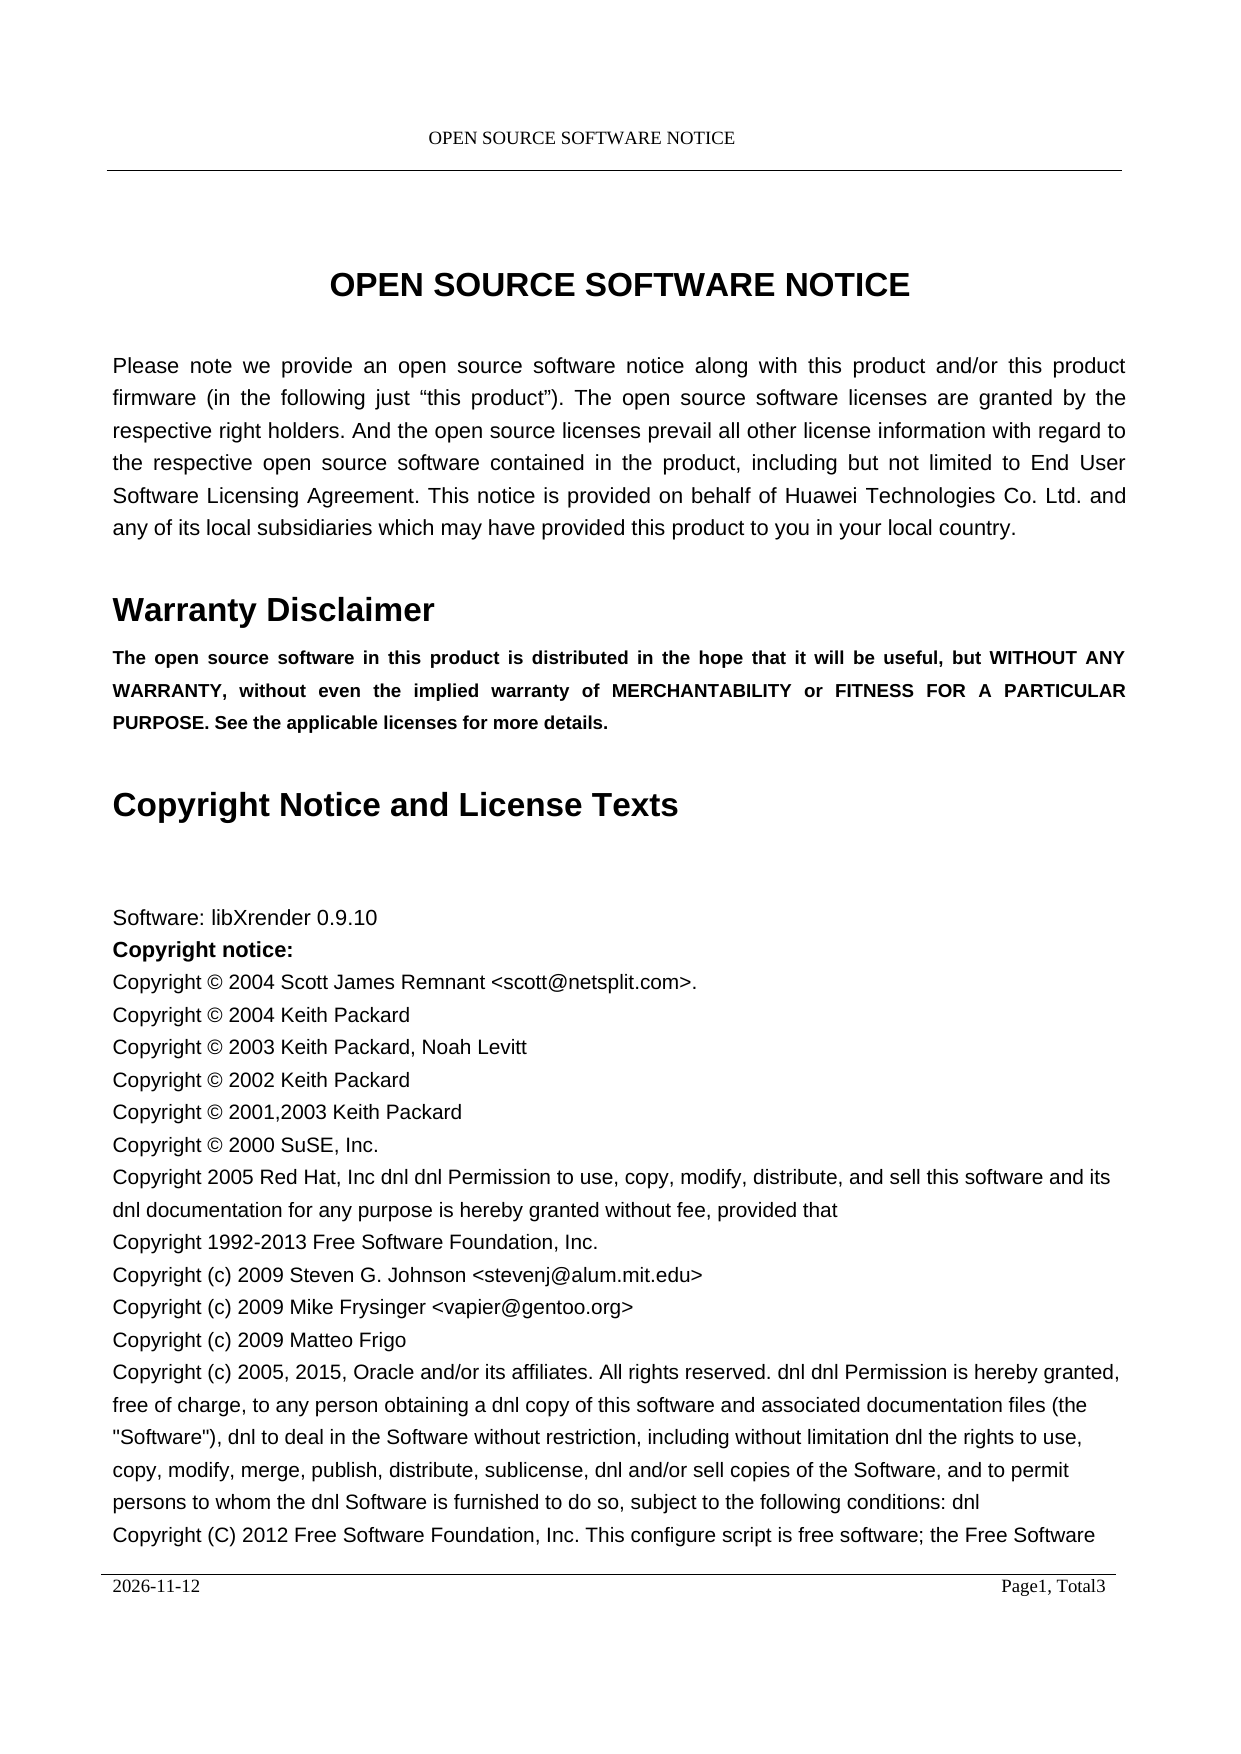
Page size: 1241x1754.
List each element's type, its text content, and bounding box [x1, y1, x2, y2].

text Copyright (c) 2009 Matteo Frigo [112, 1323, 1128, 1356]
text Copyright © 2003 Keith Packard, Noah Levitt [112, 1031, 1128, 1063]
text OPEN SOURCE SOFTWARE NOTICE [112, 251, 1128, 316]
text Copyright © 2004 Keith Packard [112, 998, 1128, 1031]
text Copyright © 2000 SuSE, Inc. [112, 1128, 1128, 1161]
text Copyright 2005 Red Hat, Inc dnl dnl Permission to use, copy, modify, distribute, and sell this software and its dnl documentation for any purpose is hereby granted without fee, provided that [112, 1161, 1128, 1226]
text Warranty Disclaimer [112, 576, 1128, 641]
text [112, 1518, 1128, 1551]
text Please note we provide an open source software notice along with this product and/or this product firmware (in the following just “this product”). The open source software licenses are granted by the respective right holders. And the open source licenses prevail all other license information with regard to the respective open source software contained in the product, including but not limited to End User Software Licensing Agreement. This notice is provided on behalf of Huawei Technologies Co. Ltd. and any of its local subsidiaries which may have provided this product to you in your local country. [112, 349, 1128, 544]
text Copyright (c) 2009 Steven G. Johnson <stevenj@alum.mit.edu> [112, 1258, 1128, 1291]
text Copyright © 2004 Scott James Remnant <scott@netsplit.com>. [112, 966, 1128, 998]
text Copyright Notice and License Texts [112, 771, 1128, 836]
text Copyright © 2001,2003 Keith Packard [112, 1096, 1128, 1128]
text The open source software in this product is distributed in the hope that it will be useful, but WITHOUT ANY WARRANTY, without even the implied warranty of MERCHANTABILITY or FITNESS FOR A PARTICULAR PURPOSE. See the applicable licenses for more details. [112, 641, 1128, 739]
text Copyright notice: [112, 933, 1128, 966]
text Copyright © 2002 Keith Packard [112, 1063, 1128, 1096]
text Software: libXrender 0.9.10 [112, 901, 1128, 933]
text Copyright (c) 2009 Mike Frysinger <vapier@gentoo.org> [112, 1291, 1128, 1323]
text Copyright 1992-2013 Free Software Foundation, Inc. [112, 1226, 1128, 1258]
text Copyright (c) 2005, 2015, Oracle and/or its affiliates. All rights reserved. dnl dnl Permission is hereby granted, free of charge, to any person obtaining a dnl copy of this software and associated documentation files (the "Software"), dnl to deal in the Software without restriction, including without limitation dnl the rights to use, copy, modify, merge, publish, distribute, sublicense, dnl and/or sell copies of the Software, and to permit persons to whom the dnl Software is furnished to do so, subject to the following conditions: dnl [112, 1356, 1128, 1518]
